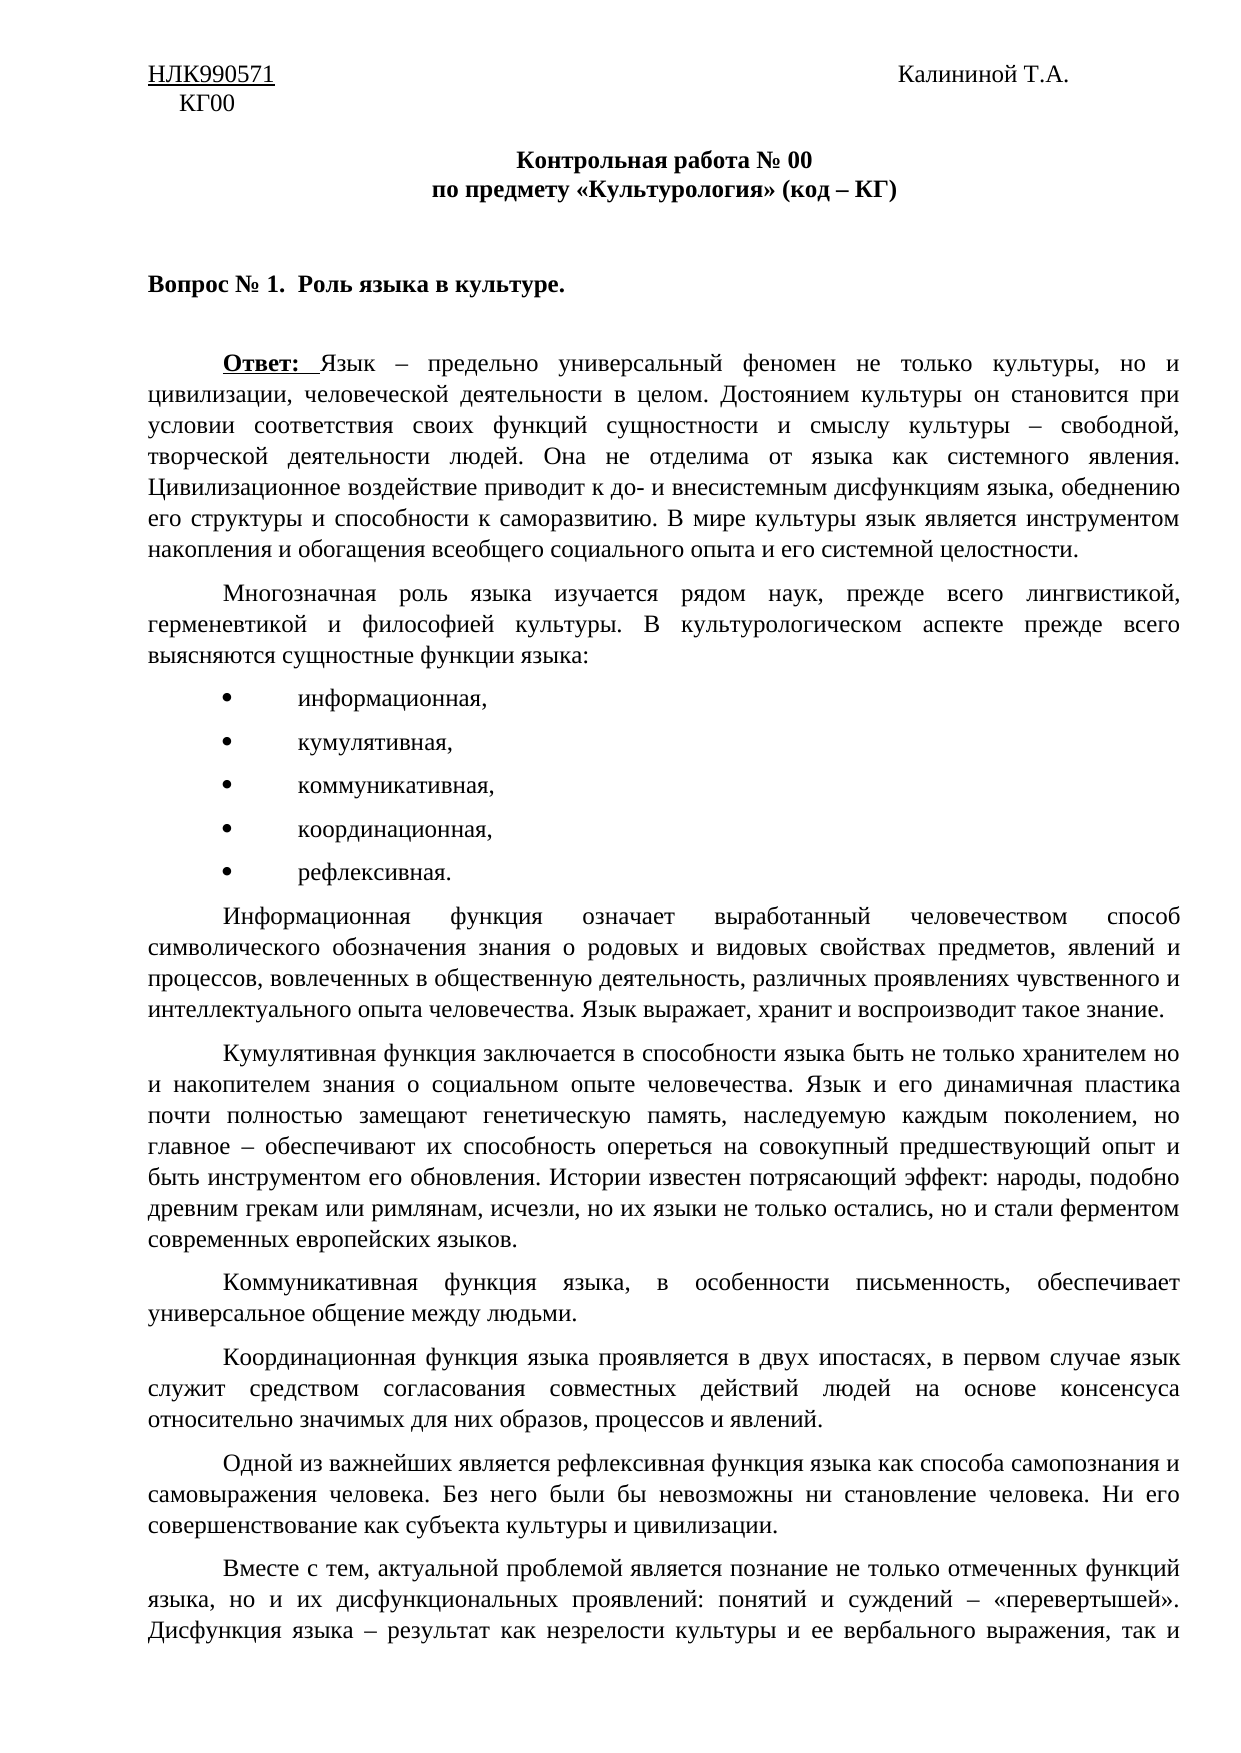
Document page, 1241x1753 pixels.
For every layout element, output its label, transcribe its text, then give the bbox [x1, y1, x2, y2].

list рефлексивная. [148, 857, 1181, 886]
list координационная, [148, 814, 1181, 843]
text Координационная функция языка проявляется в двух ипостасях, в первом случае язык служит средством согласования совместных действий людей на основе консенсуса относительно значимых для них образов, процессов и явлений. [148, 1342, 1181, 1433]
title НЛК990571 Калининой Т.А. [148, 59, 1181, 88]
text Одной из важнейших является рефлексивная функция языка как способа самопознания и самовыражения человека. Без него были бы невозможны ни становление человека. Ни его совершенствование как субъекта культуры и цивилизации. [148, 1448, 1181, 1538]
text Информационная функция означает выработанный человечеством способ символического обозначения знания о родовых и видовых свойствах предметов, явлений и процессов, вовлеченных в общественную деятельность, различных проявлениях чувственного и интеллектуального опыта человечества. Язык выражает, хранит и воспроизводит такое знание. [148, 901, 1181, 1023]
text по предмету «Культурология» (код – КГ) [148, 174, 1181, 203]
text Многозначная роль языка изучается рядом наук, прежде всего лингвистикой, герменевтикой и философией культуры. В культурологическом аспекте прежде всего выясняются сущностные функции языка: [148, 578, 1181, 668]
text Кумулятивная функция заключается в способности языка быть не только хранителем но и накопителем знания о социальном опыте человечества. Язык и его динамичная пластика почти полностью замещают генетическую память, наследуемую каждым поколением, но главное – обеспечивают их способность опереться на совокупный предшествующий опыт и быть инструментом его обновления. Истории известен потрясающий эффект: народы, подобно древним грекам или римлянам, исчезли, но их языки не только остались, но и стали ферментом современных европейских языков. [148, 1038, 1181, 1253]
text Вопрос № 1. Роль языка в культуре. [148, 269, 1181, 298]
list кумулятивная, [148, 727, 1181, 756]
title КГ00 [148, 88, 1181, 117]
list информационная, [148, 683, 1181, 712]
text Ответ: Язык – предельно универсальный феномен не только культуры, но и цивилизации, человеческой деятельности в целом. Достоянием культуры он становится при условии соответствия своих функций сущностности и смыслу культуры – свободной, творческой деятельности людей. Она не отделима от языка как системного явления. Цивилизационное воздействие приводит к до- и внесистемным дисфункциям языка, обеднению его структуры и способности к саморазвитию. В мире культуры язык является инструментом накопления и обогащения всеобщего социального опыта и его системной целостности. [148, 348, 1181, 563]
title Контрольная работа № 00 [148, 145, 1181, 174]
list коммуникативная, [148, 770, 1181, 799]
text Коммуникативная функция языка, в особенности письменность, обеспечивает универсальное общение между людьми. [148, 1267, 1181, 1327]
